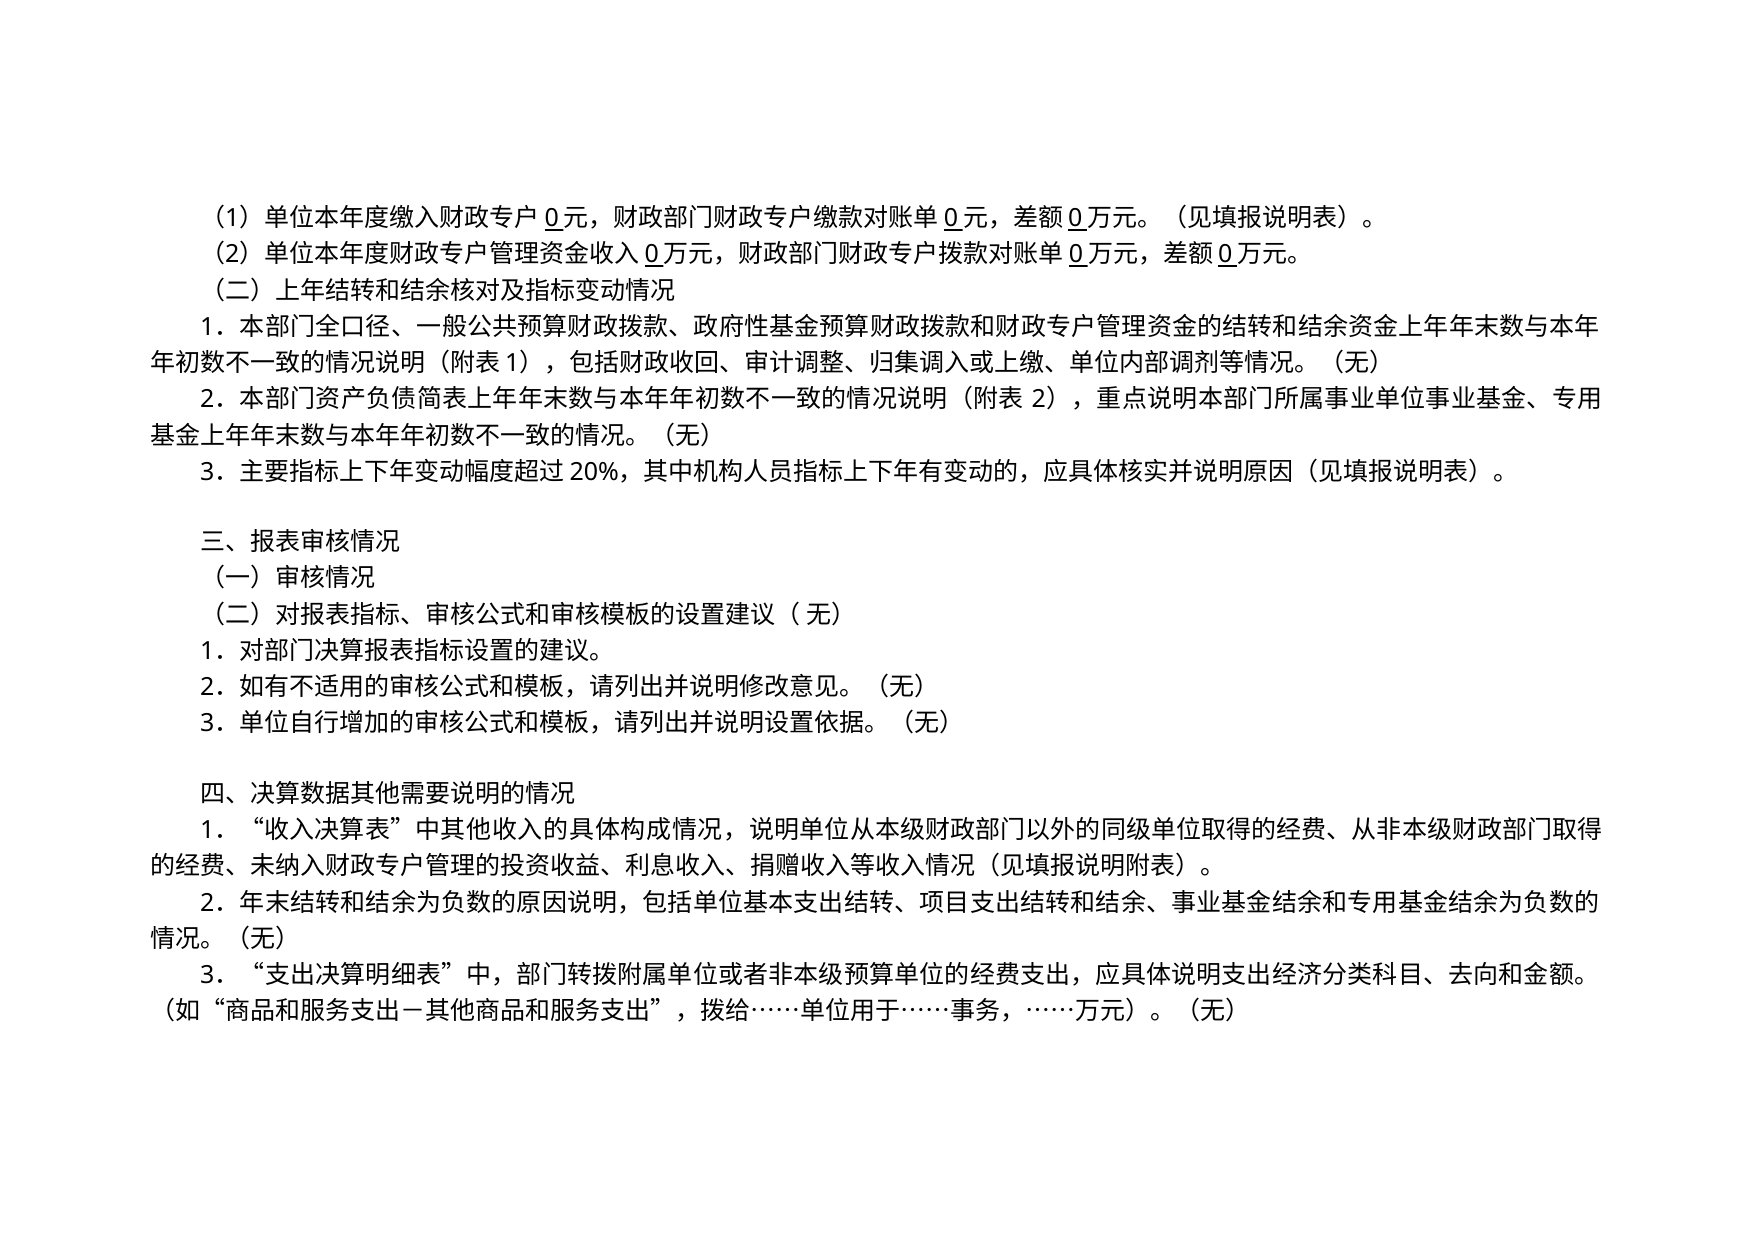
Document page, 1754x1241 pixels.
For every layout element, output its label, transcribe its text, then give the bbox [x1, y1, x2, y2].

text 2．如有不适用的审核公式和模板，请列出并说明修改意见。（无） [150, 667, 1604, 703]
text （二）上年结转和结余核对及指标变动情况 [150, 270, 1604, 306]
text 3．“支出决算明细表”中，部门转拨附属单位或者非本级预算单位的经费支出，应具体说明支出经济分类科目、去向和金额。（如“商品和服务支出－其他商品和服务支出”，拨给……单位用于……事务，……万元）。（无） [150, 954, 1604, 1027]
text 1．本部门全口径、一般公共预算财政拨款、政府性基金预算财政拨款和财政专户管理资金的结转和结余资金上年年末数与本年年初数不一致的情况说明（附表1），包括财政收回、审计调整、归集调入或上缴、单位内部调剂等情况。（无） [150, 306, 1604, 379]
text 2．本部门资产负债简表上年年末数与本年年初数不一致的情况说明（附表2），重点说明本部门所属事业单位事业基金、专用基金上年年末数与本年年初数不一致的情况。（无） [150, 379, 1604, 451]
text 1．“收入决算表”中其他收入的具体构成情况，说明单位从本级财政部门以外的同级单位取得的经费、从非本级财政部门取得的经费、未纳入财政专户管理的投资收益、利息收入、捐赠收入等收入情况（见填报说明附表）。 [150, 809, 1604, 882]
text 三、报表审核情况 [150, 522, 1604, 558]
text （二）对报表指标、审核公式和审核模板的设置建议（ 无） [150, 594, 1604, 630]
text （1）单位本年度缴入财政专户0元，财政部门财政专户缴款对账单0元，差额0万元。（见填报说明表）。 [150, 198, 1604, 234]
text 3．单位自行增加的审核公式和模板，请列出并说明设置依据。（无） [150, 703, 1604, 739]
text 四、决算数据其他需要说明的情况 [150, 773, 1604, 809]
text 1．对部门决算报表指标设置的建议。 [150, 630, 1604, 667]
text 3．主要指标上下年变动幅度超过20%，其中机构人员指标上下年有变动的，应具体核实并说明原因（见填报说明表）。 [150, 451, 1604, 488]
text 2．年末结转和结余为负数的原因说明，包括单位基本支出结转、项目支出结转和结余、事业基金结余和专用基金结余为负数的情况。（无） [150, 882, 1604, 954]
text （2）单位本年度财政专户管理资金收入0万元，财政部门财政专户拨款对账单0万元，差额0万元。 [150, 234, 1604, 270]
text （一）审核情况 [150, 558, 1604, 594]
